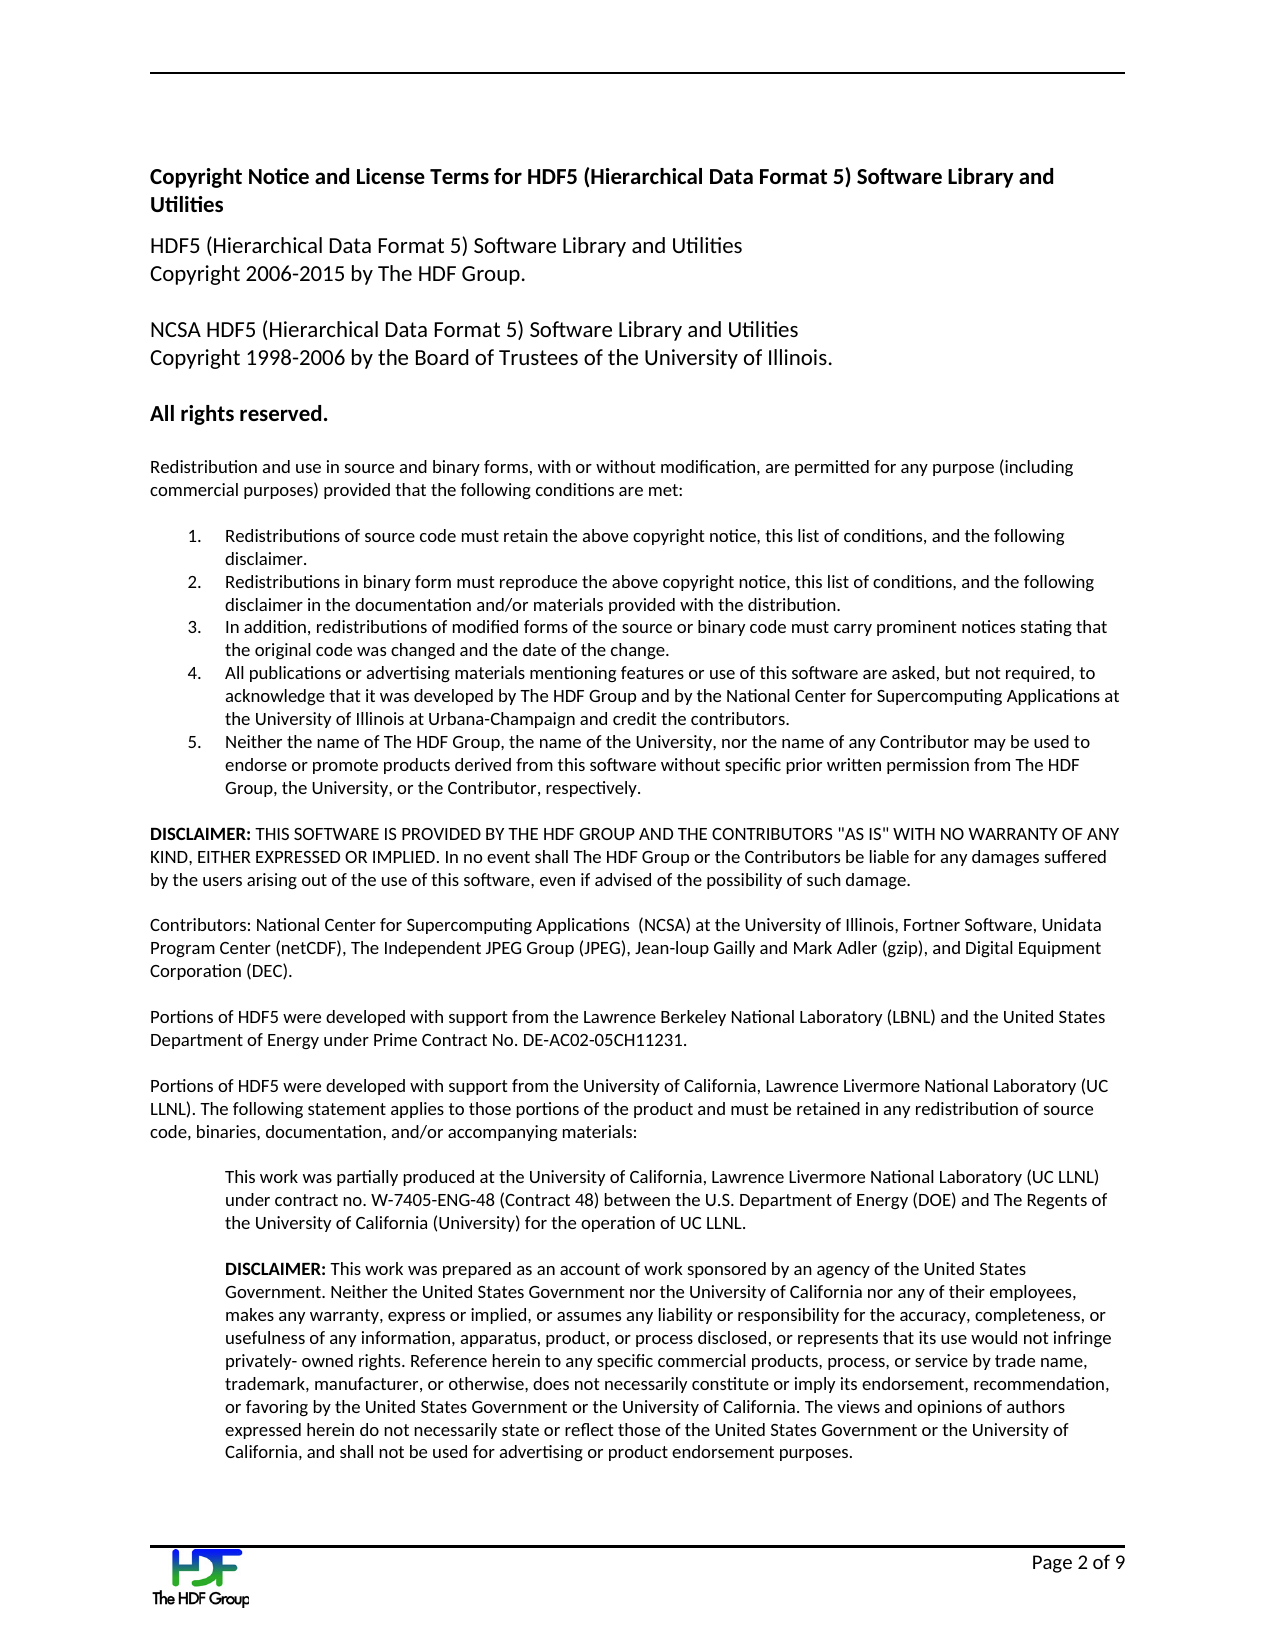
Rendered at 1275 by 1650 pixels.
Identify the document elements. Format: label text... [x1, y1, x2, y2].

text All rights reserved. [150, 399, 1125, 427]
text HDF5 (Hierarchical Data Format 5) Software Library and Utilities [150, 231, 1125, 259]
picture [152, 1549, 249, 1608]
list In addition, redistributions of modified forms of the source or binary code must carry prominent notices stating that the original code was changed and the date of the change. [187, 616, 1125, 661]
text Portions of HDF5 were developed with support from the University of California, Lawrence Livermore National Laboratory (UC LLNL). The following statement applies to those portions of the product and must be retained in any redistribution of source code, binaries, documentation, and/or accompanying materials: [150, 1074, 1125, 1143]
text Copyright Notice and License Terms for HDF5 (Hierarchical Data Format 5) Software Library and Utilities [150, 162, 1125, 218]
list All publications or advertising materials mentioning features or use of this software are asked, but not required, to acknowledge that it was developed by The HDF Group and by the National Center for Supercomputing Applications at the University of Illinois at Urbana-Champaign and credit the contributors. [187, 661, 1125, 730]
list Neither the name of The HDF Group, the name of the University, nor the name of any Contributor may be used to endorse or promote products derived from this software without specific prior written permission from The HDF Group, the University, or the Contributor, respectively. [187, 730, 1125, 799]
list Redistributions in binary form must reproduce the above copyright notice, this list of conditions, and the following disclaimer in the documentation and/or materials provided with the distribution. [187, 570, 1125, 616]
list Redistributions of source code must retain the above copyright notice, this list of conditions, and the following disclaimer. [187, 524, 1125, 570]
text NCSA HDF5 (Hierarchical Data Format 5) Software Library and Utilities [150, 315, 1125, 343]
text Contributors: National Center for Supercomputing Applications (NCSA) at the University of Illinois, Fortner Software, Unidata Program Center (netCDF), The Independent JPEG Group (JPEG), Jean-loup Gailly and Mark Adler (gzip), and Digital Equipment Corporation (DEC). [150, 913, 1125, 982]
text Copyright 1998-2006 by the Board of Trustees of the University of Illinois. [150, 343, 1125, 371]
text Portions of HDF5 were developed with support from the Lawrence Berkeley National Laboratory (LBNL) and the United States Department of Energy under Prime Contract No. DE-AC02-05CH11231. [150, 1005, 1125, 1051]
text This work was partially produced at the University of California, Lawrence Livermore National Laboratory (UC LLNL) under contract no. W-7405-ENG-48 (Contract 48) between the U.S. Department of Energy (DOE) and The Regents of the University of California (University) for the operation of UC LLNL. [225, 1166, 1125, 1234]
text DISCLAIMER: THIS SOFTWARE IS PROVIDED BY THE HDF GROUP AND THE CONTRIBUTORS "AS IS" WITH NO WARRANTY OF ANY KIND, EITHER EXPRESSED OR IMPLIED. In no event shall The HDF Group or the Contributors be liable for any damages suffered by the users arising out of the use of this software, even if advised of the possibility of such damage. [150, 822, 1125, 891]
text Copyright 2006-2015 by The HDF Group. [150, 259, 1125, 287]
text DISCLAIMER: This work was prepared as an account of work sponsored by an agency of the United States Government. Neither the United States Government nor the University of California nor any of their employees, makes any warranty, express or implied, or assumes any liability or responsibility for the accuracy, completeness, or usefulness of any information, apparatus, product, or process disclosed, or represents that its use would not infringe privately- owned rights. Reference herein to any specific commercial products, process, or service by trade name, trademark, manufacturer, or otherwise, does not necessarily constitute or imply its endorsement, recommendation, or favoring by the United States Government or the University of California. The views and opinions of authors expressed herein do not necessarily state or reflect those of the United States Government or the University of California, and shall not be used for advertising or product endorsement purposes. [225, 1257, 1125, 1463]
text Redistribution and use in source and binary forms, with or without modification, are permitted for any purpose (including commercial purposes) provided that the following conditions are met: [150, 455, 1125, 501]
